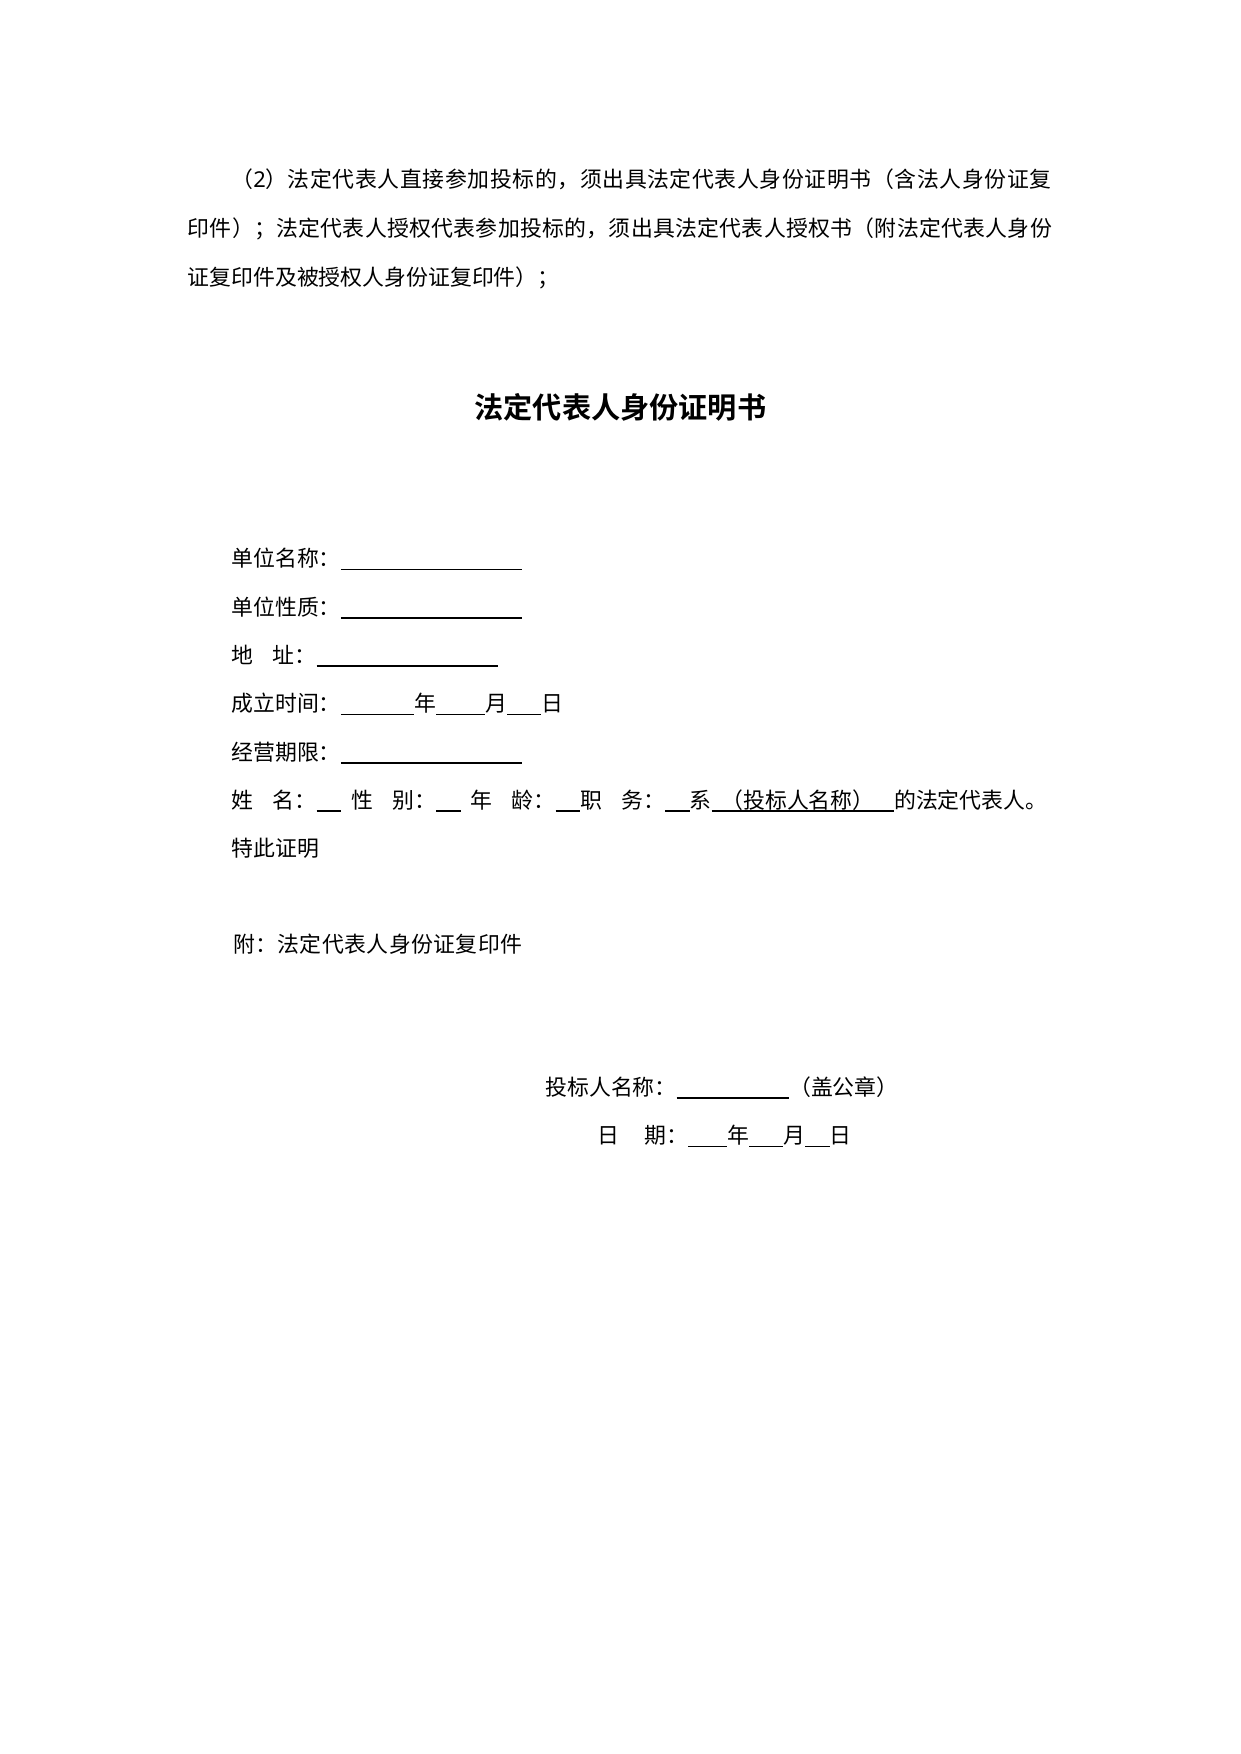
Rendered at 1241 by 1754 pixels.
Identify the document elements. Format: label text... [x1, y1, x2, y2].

text 姓 名： 性 别： 年 龄： 职 务： 系 （投标人名称） 的法定代表人。 [187, 783, 1053, 815]
text 投标人名称： （盖公章） [187, 1070, 1053, 1102]
text 单位性质： [187, 589, 1053, 622]
text 日 期： 年 月 日 [187, 1118, 1053, 1151]
text 地 址： [187, 638, 1053, 670]
list 法定代表人直接参加投标的，须出具法定代表人身份证明书（含法人身份证复印件）；法定代表人授权代表参加投标的，须出具法定代表人授权书（附法定代表人身份证复印件及被授权人身份证复印件）； [187, 162, 1053, 292]
text 经营期限： [187, 734, 1053, 767]
text 特此证明 [187, 831, 1053, 863]
text 附：法定代表人身份证复印件 [187, 927, 1053, 959]
text 单位名称： [187, 541, 1053, 573]
text 法定代表人身份证明书 [187, 373, 1053, 438]
text 成立时间： 年 月 日 [187, 686, 1053, 718]
